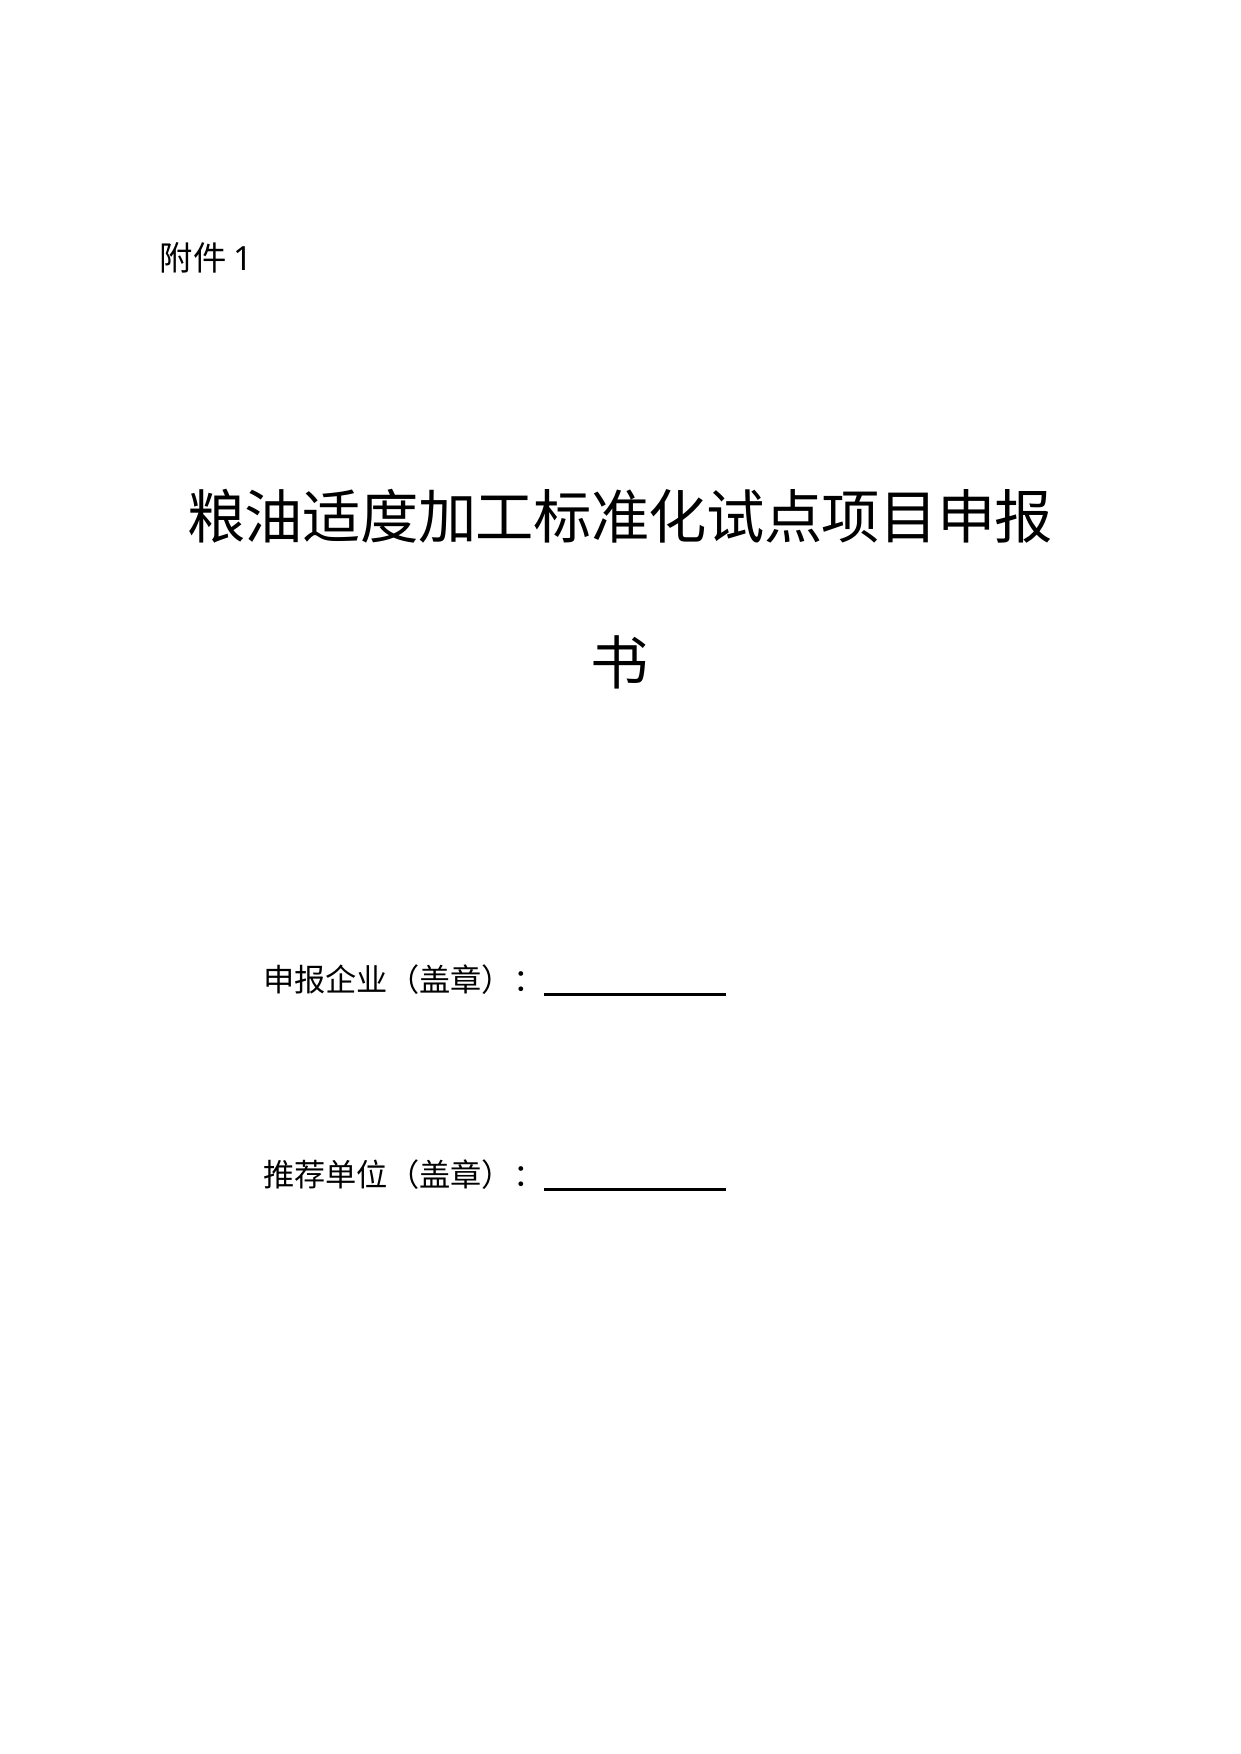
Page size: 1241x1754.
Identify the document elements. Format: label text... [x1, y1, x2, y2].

text 附件1 [159, 224, 1081, 289]
text 申报企业（盖章）： [159, 945, 1081, 1010]
text 推荐单位（盖章）： [159, 1140, 1081, 1205]
text 粮油适度加工标准化试点项目申报书 [159, 464, 1081, 708]
